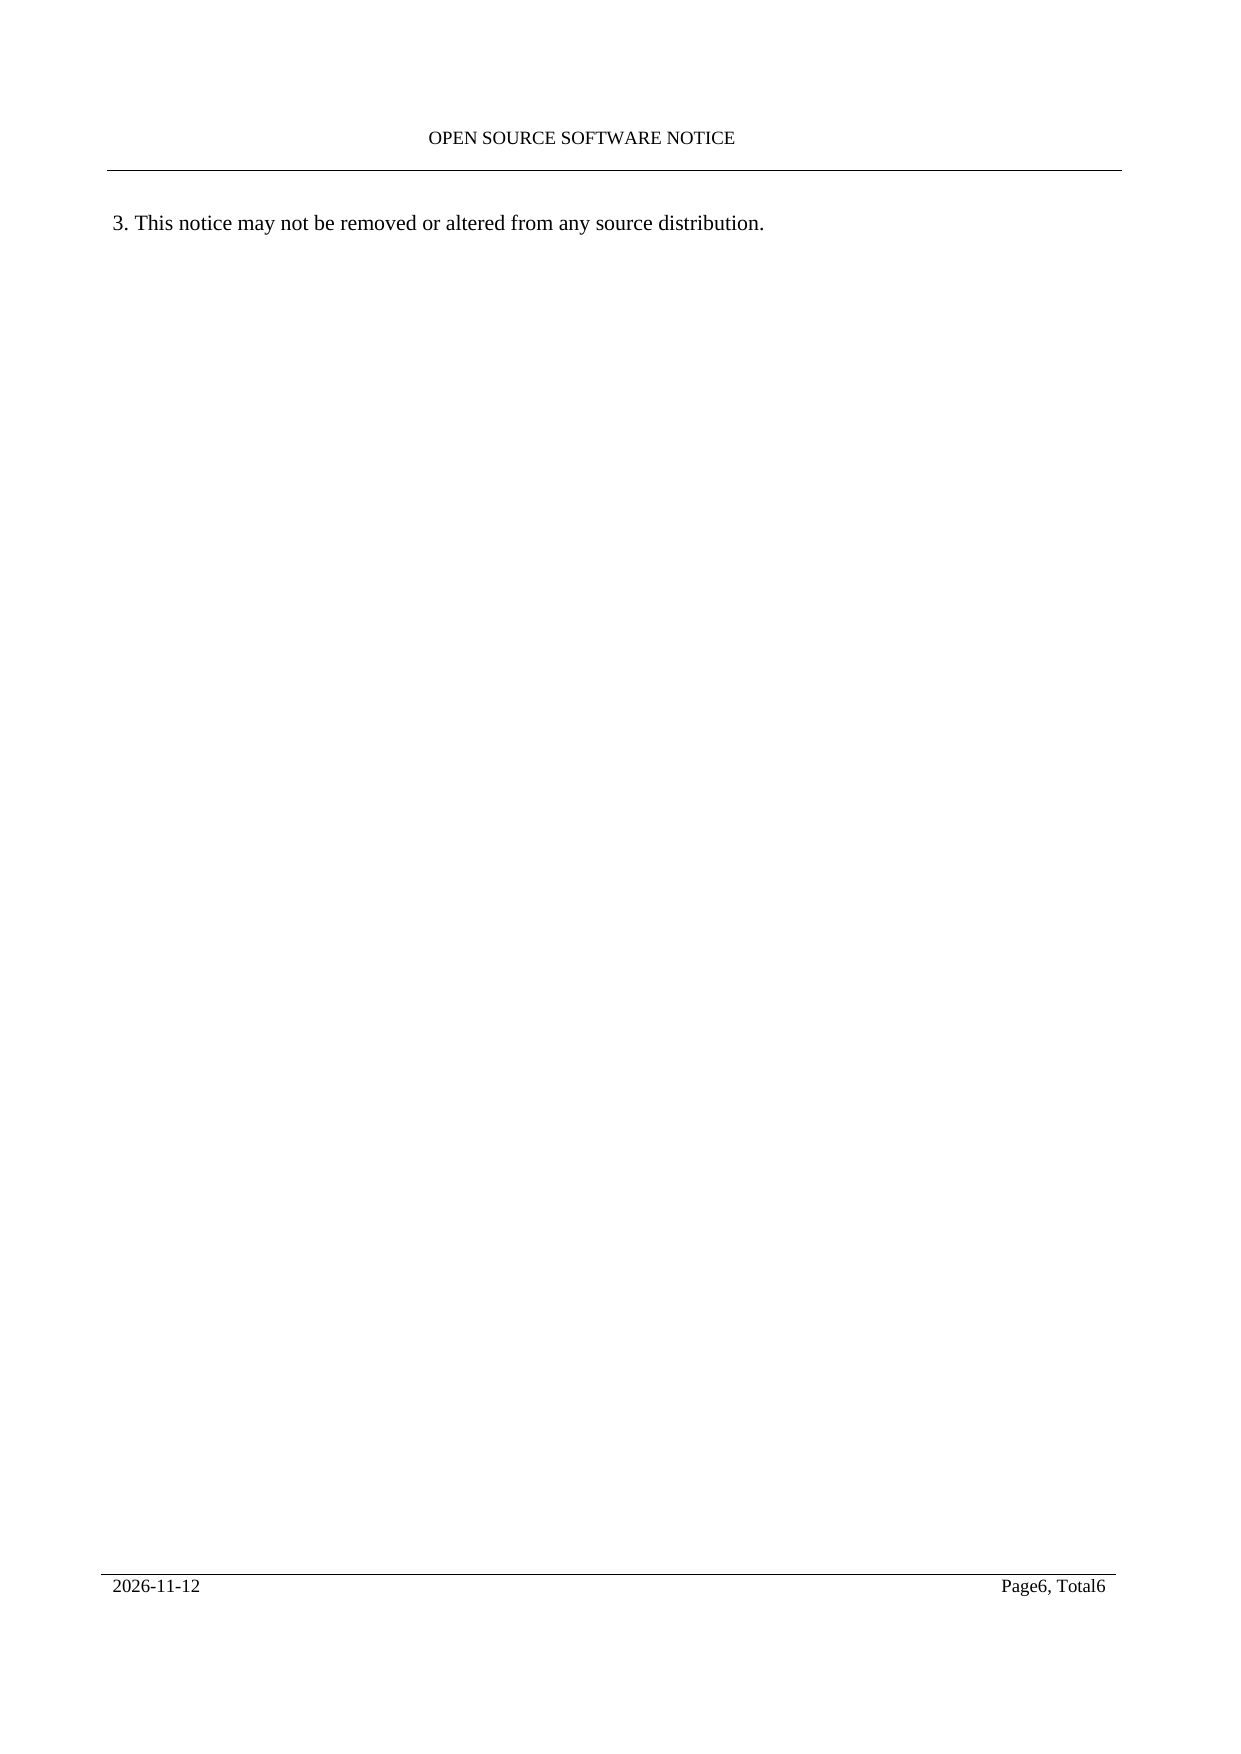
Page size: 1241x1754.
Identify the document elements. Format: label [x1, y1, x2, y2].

text [112, 206, 1128, 239]
